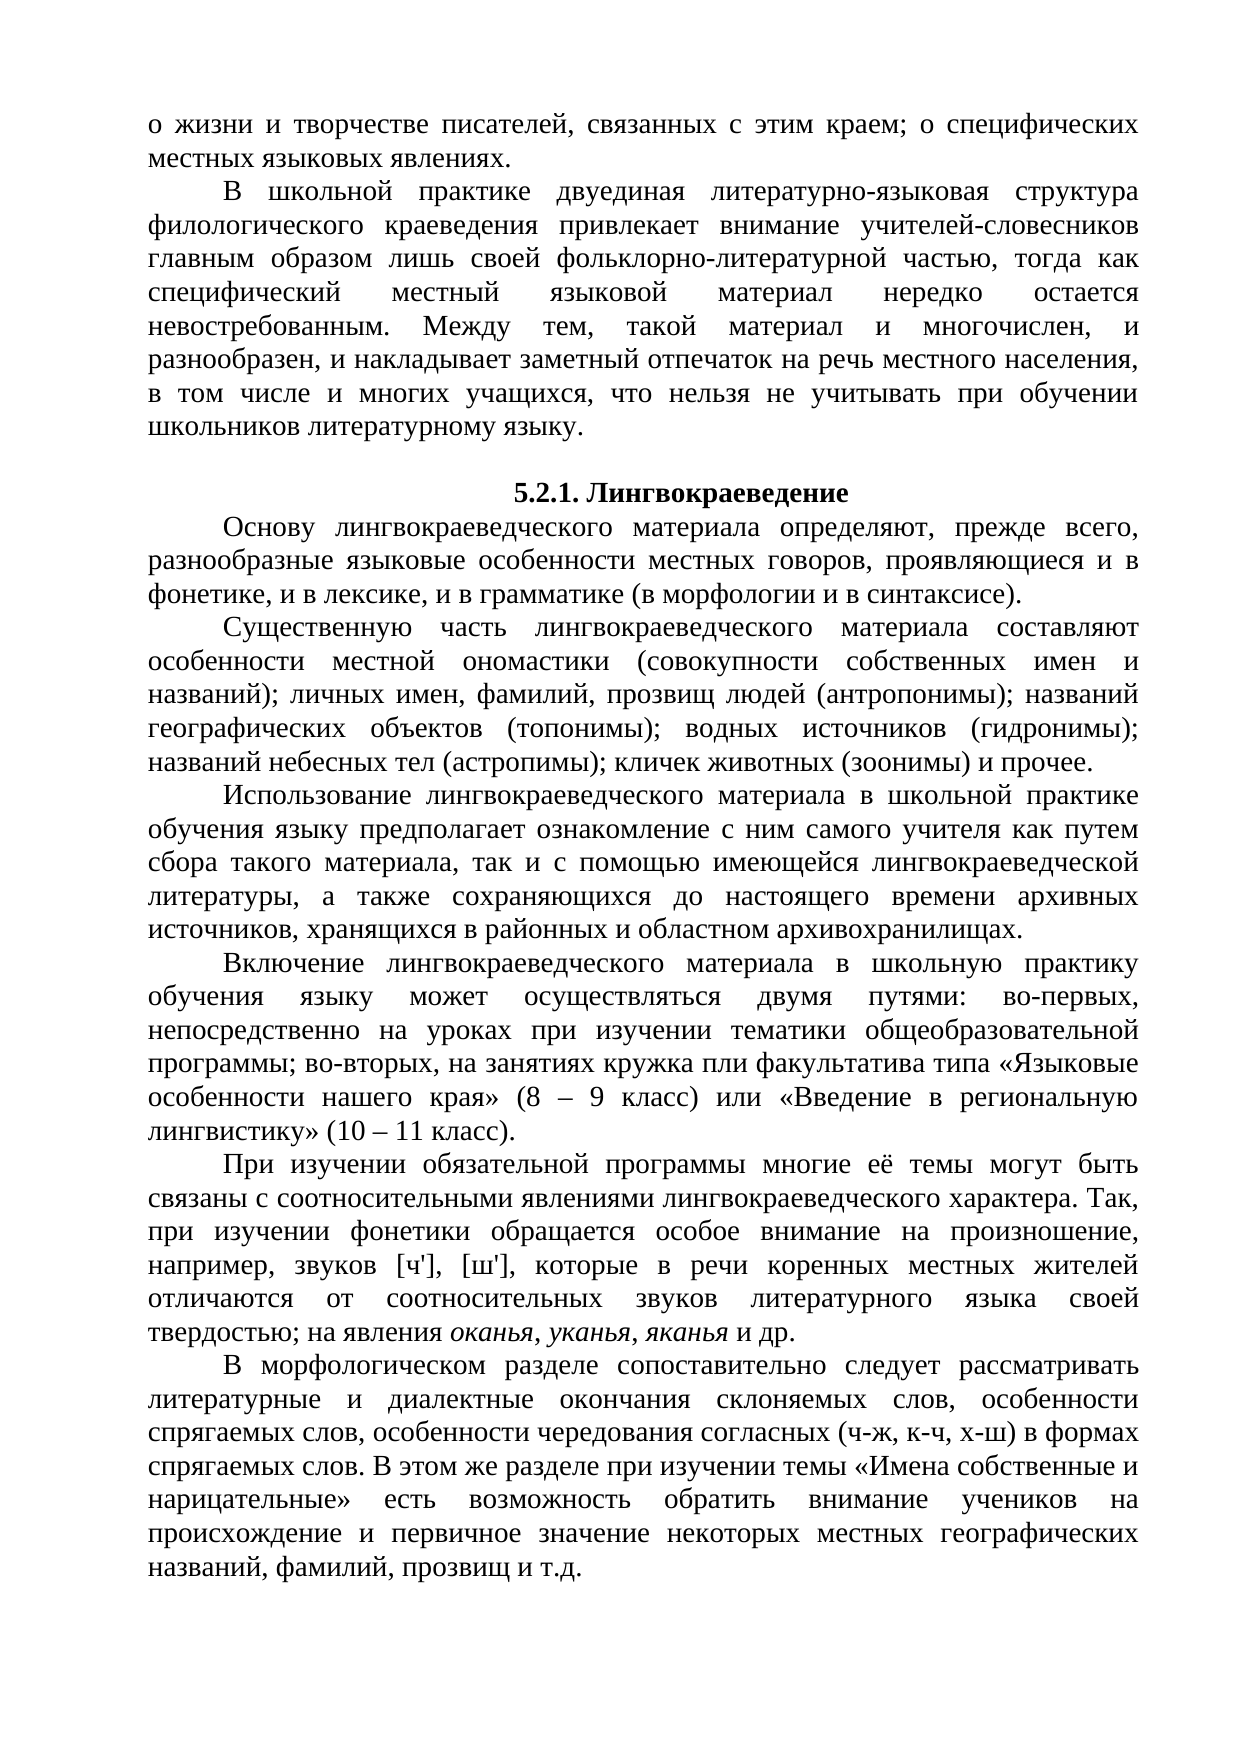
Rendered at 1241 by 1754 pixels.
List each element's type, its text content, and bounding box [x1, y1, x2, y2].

text При изучении обязательной программы многие её темы могут быть связаны с соотносительными явлениями лингвокраеведческого характера. Так, при изучении фонетики обращается особое внимание на произношение, например, звуков [ч'], [ш'], которые в речи коренных местных жителей отличаются от соотносительных звуков литературного языка своей твердостью; на явления оканья, уканья, яканья и др. [148, 1146, 1140, 1347]
text 5.2.1. Лингвокраеведение [148, 475, 1140, 509]
text Существенную часть лингвокраеведческого материала составляют особенности местной ономастики (совокупности собственных имен и названий); личных имен, фамилий, прозвищ людей (антропонимы); названий географических объектов (топонимы); водных источников (гидронимы); названий небесных тел (астропимы); кличек животных (зоонимы) и прочее. [148, 609, 1140, 777]
text Основу лингвокраеведческого материала определяют, прежде всего, разнообразные языковые особенности местных говоров, проявляющиеся и в фонетике, и в лексике, и в грамматике (в морфологии и в синтаксисе). [148, 509, 1140, 609]
text Использование лингвокраеведческого материала в школьной практике обучения языку предполагает ознакомление с ним самого учителя как путем сбора такого материала, так и с помощью имеющейся лингвокраеведческой литературы, а также сохраняющихся до настоящего времени архивных источников, хранящихся в районных и областном архивохранилищах. [148, 777, 1140, 945]
text В морфологическом разделе сопоставительно следует рассматривать литературные и диалектные окончания склоняемых слов, особенности спрягаемых слов, особенности чередования согласных (ч-ж, к-ч, х-ш) в формах спрягаемых слов. В этом же разделе при изучении темы «Имена собственные и нарицательные» есть возможность обратить внимание учеников на происхождение и первичное значение некоторых местных географических названий, фамилий, прозвищ и т.д. [148, 1347, 1140, 1582]
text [148, 106, 1140, 173]
text Включение лингвокраеведческого материала в школьную практику обучения языку может осуществляться двумя путями: во-первых, непосредственно на уроках при изучении тематики общеобразовательной программы; во-вторых, на занятиях кружка пли факультатива типа «Языковые особенности нашего края» (8 – 9 класс) или «Введение в региональную лингвистику» (10 – 11 класс). [148, 945, 1140, 1146]
text В школьной практике двуединая литературно-языковая структура филологического краеведения привлекает внимание учителей-словесников главным образом лишь своей фольклорно-литературной частью, тогда как специфический местный языковой материал нередко остается невостребованным. Между тем, такой материал и многочислен, и разнообразен, и накладывает заметный отпечаток на речь местного населения, в том числе и многих учащихся, что нельзя не учитывать при обучении школьников литературному языку. [148, 173, 1140, 442]
